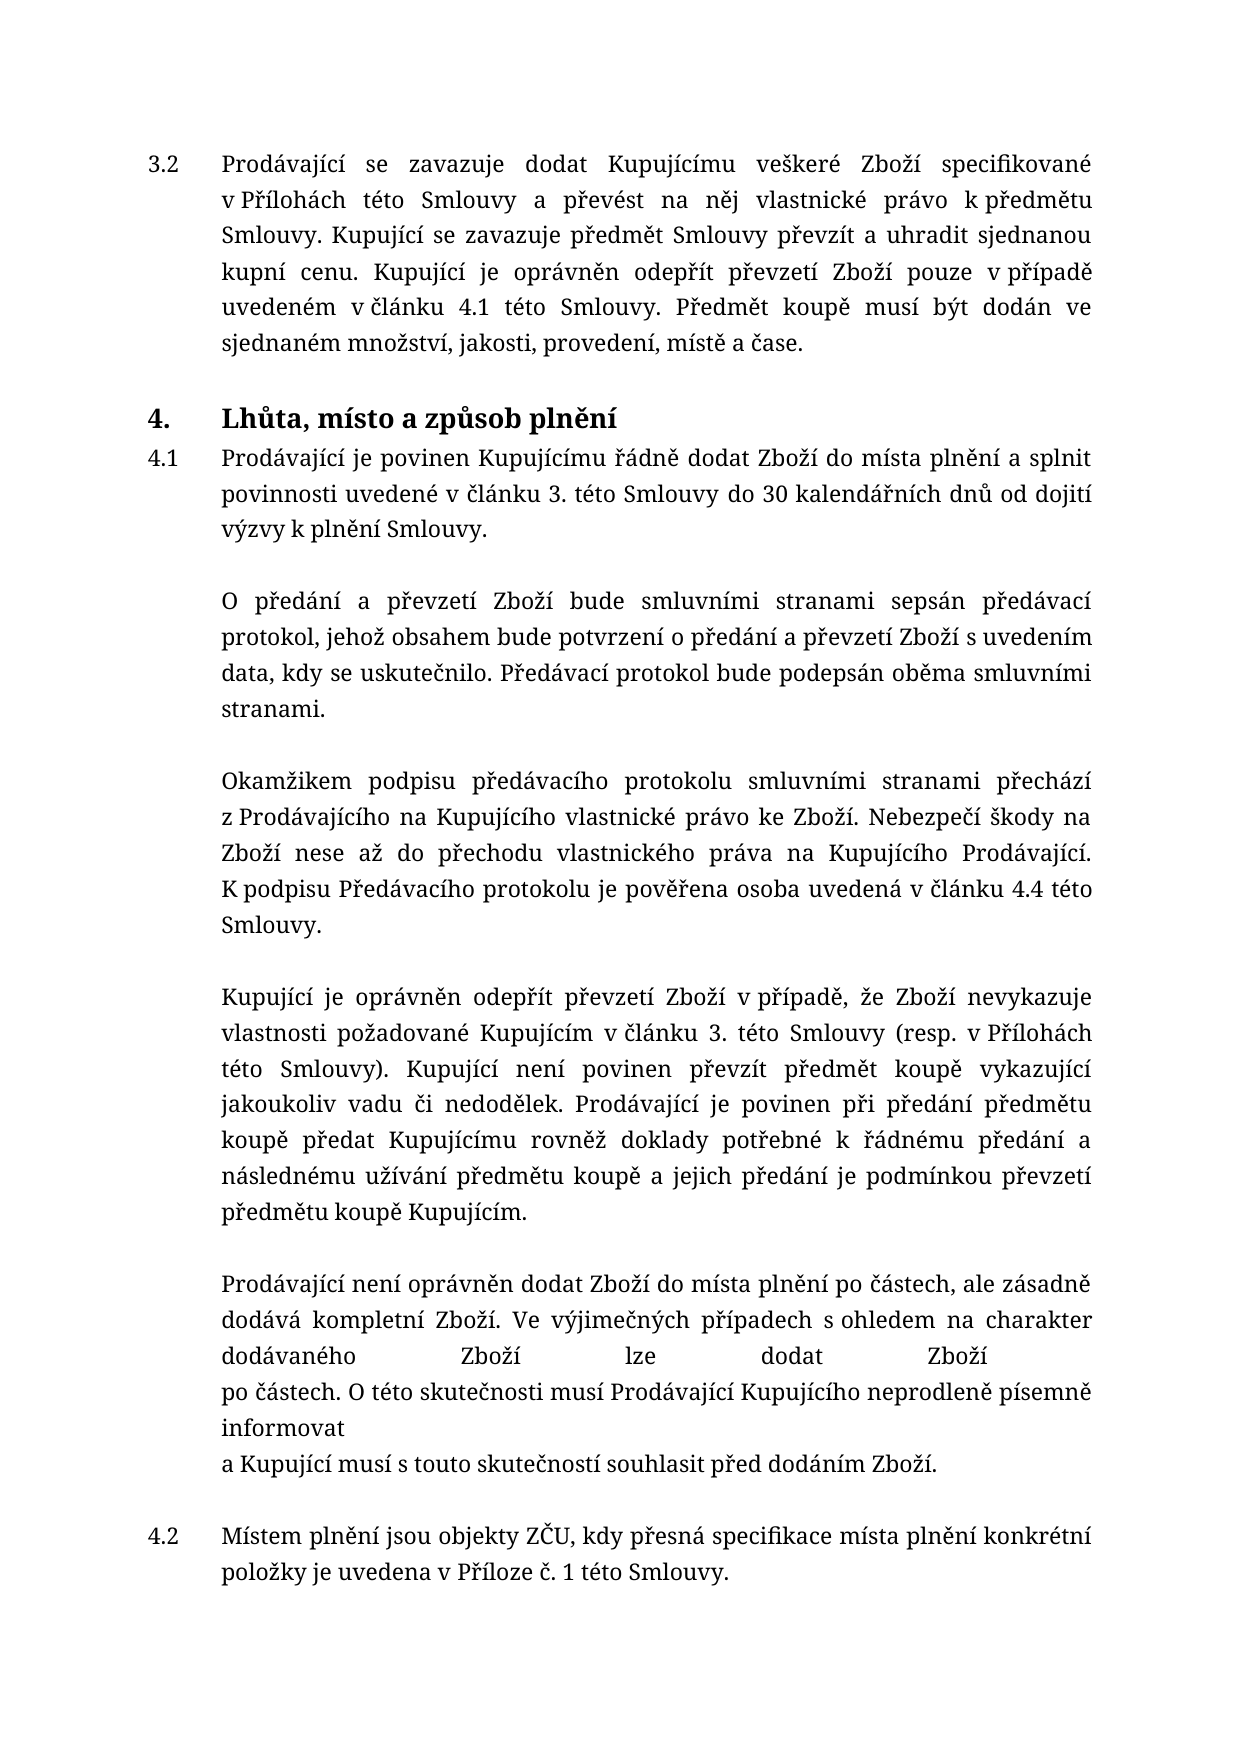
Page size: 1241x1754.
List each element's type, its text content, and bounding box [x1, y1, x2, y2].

text 4.1 Prodávající je povinen Kupujícímu řádně dodat Zboží do místa plnění a splnit povinnosti uvedené v článku 3. této Smlouvy do 30 kalendářních dnů od dojití výzvy k plnění Smlouvy. [148, 442, 1093, 545]
text 4. Lhůta, místo a způsob plnění [148, 399, 1093, 436]
list Prodávající se zavazuje dodat Kupujícímu veškeré Zboží specifikované v Přílohách této Smlouvy a převést na něj vlastnické právo k předmětu Smlouvy. Kupující se zavazuje předmět Smlouvy převzít a uhradit sjednanou kupní cenu. Kupující je oprávněn odepřít převzetí Zboží pouze v případě uvedeném v článku 4.1 této Smlouvy. Předmět koupě musí být dodán ve sjednaném množství, jakosti, provedení, místě a čase. [148, 148, 1093, 358]
text Prodávající není oprávněn dodat Zboží do místa plnění po částech, ale zásadně dodává kompletní Zboží. Ve výjimečných případech s ohledem na charakter dodávaného Zboží lze dodat Zboží po částech. O této skutečnosti musí Prodávající Kupujícího neprodleně písemně informovat a Kupující musí s touto skutečností souhlasit před dodáním Zboží. [221, 1268, 1093, 1479]
text Okamžikem podpisu předávacího protokolu smluvními stranami přechází z Prodávajícího na Kupujícího vlastnické právo ke Zboží. Nebezpečí škody na Zboží nese až do přechodu vlastnického práva na Kupujícího Prodávající. K podpisu Předávacího protokolu je pověřena osoba uvedená v článku 4.4 této Smlouvy. [221, 765, 1093, 940]
text O předání a převzetí Zboží bude smluvními stranami sepsán předávací protokol, jehož obsahem bude potvrzení o předání a převzetí Zboží s uvedením data, kdy se uskutečnilo. Předávací protokol bude podepsán oběma smluvními stranami. [221, 585, 1093, 724]
text 4.2 Místem plnění jsou objekty ZČU, kdy přesná specifikace místa plnění konkrétní položky je uvedena v Příloze č. 1 této Smlouvy. [148, 1520, 1093, 1587]
text Kupující je oprávněn odepřít převzetí Zboží v případě, že Zboží nevykazuje vlastnosti požadované Kupujícím v článku 3. této Smlouvy (resp. v Přílohách této Smlouvy). Kupující není povinen převzít předmět koupě vykazující jakoukoliv vadu či nedodělek. Prodávající je povinen při předání předmětu koupě předat Kupujícímu rovněž doklady potřebné k řádnému předání a následnému užívání předmětu koupě a jejich předání je podmínkou převzetí předmětu koupě Kupujícím. [221, 981, 1093, 1227]
